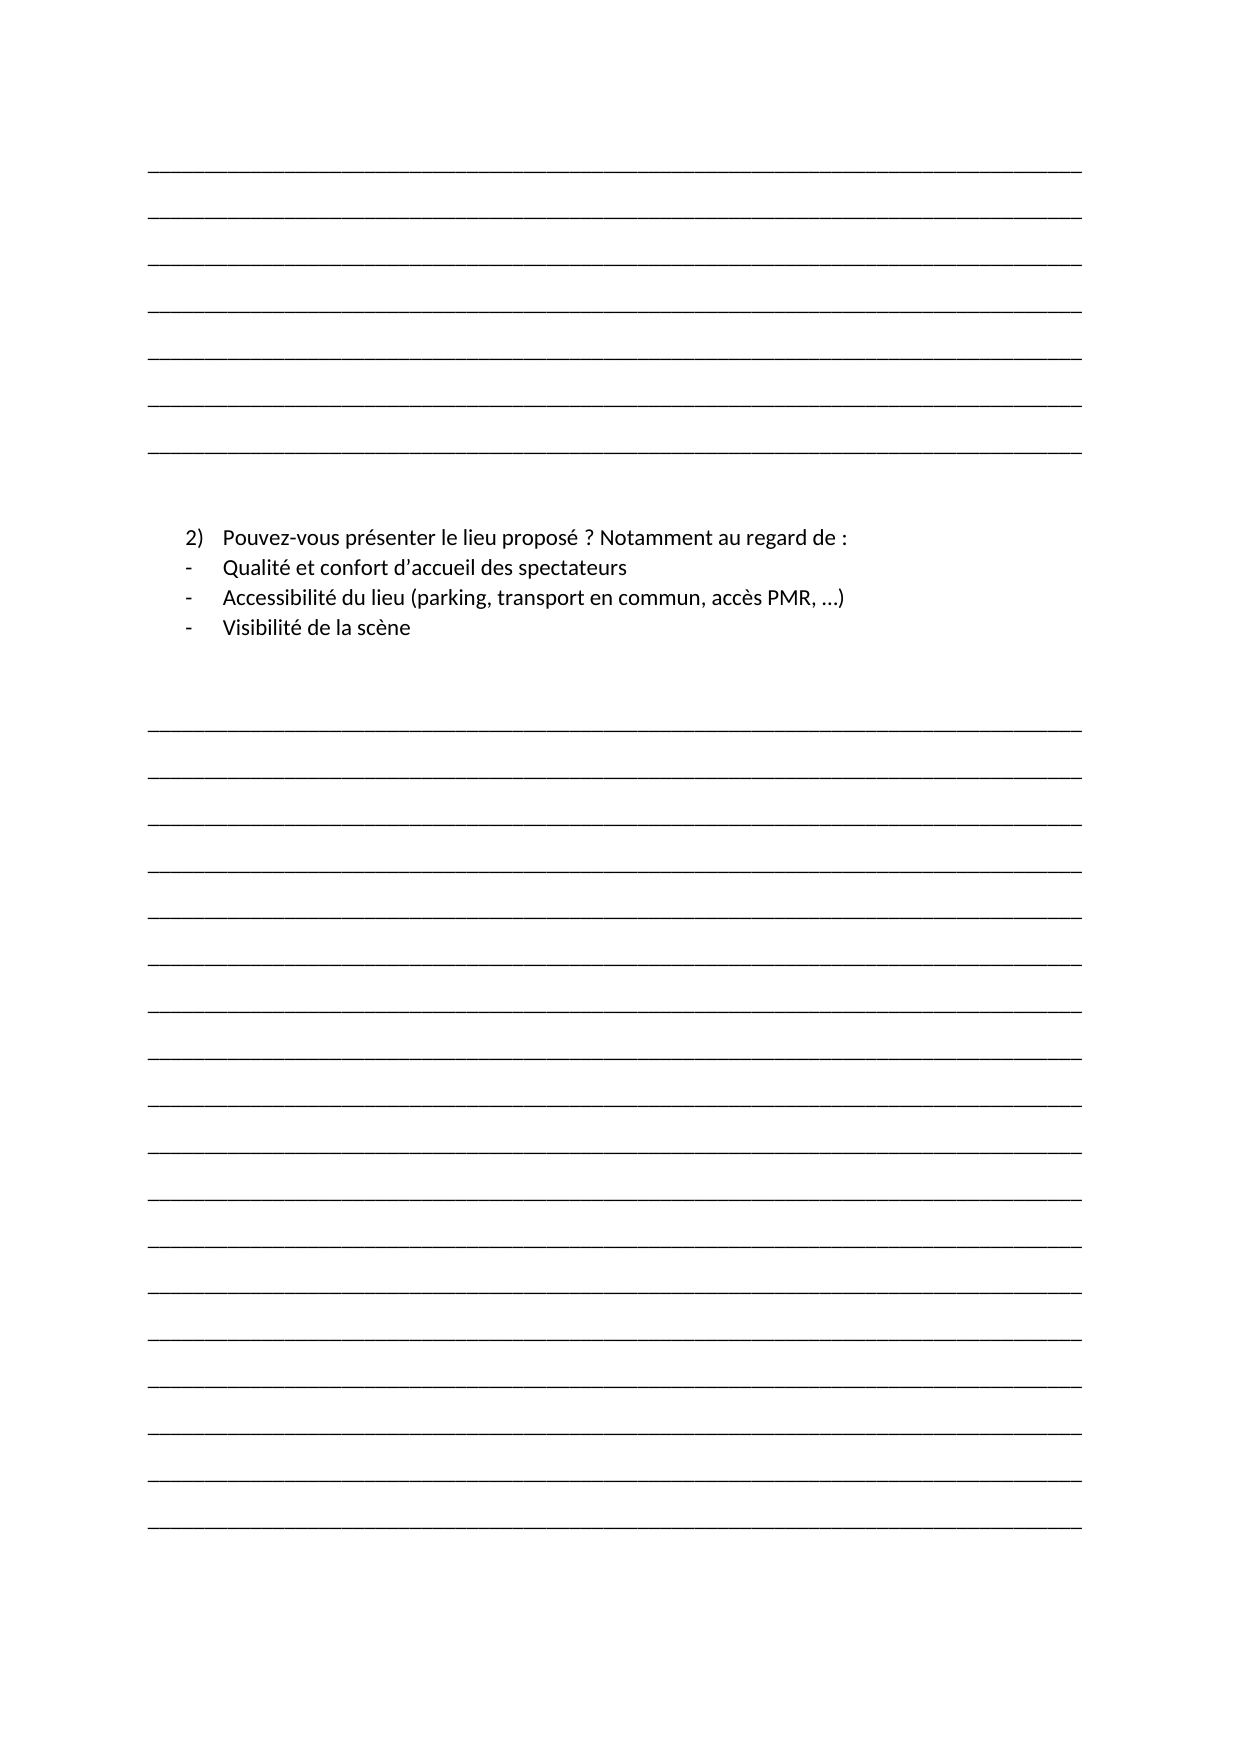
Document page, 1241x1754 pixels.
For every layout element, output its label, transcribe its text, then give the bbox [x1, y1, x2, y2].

text __________________________________________________________________________________ [148, 429, 1093, 457]
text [148, 194, 1093, 222]
text __________________________________________________________________________________ [148, 754, 1093, 782]
text __________________________________________________________________________________ [148, 1363, 1093, 1391]
text __________________________________________________________________________________ [148, 288, 1093, 316]
list Qualité et confort d’accueil des spectateurs [185, 553, 1093, 581]
list Visibilité de la scène [185, 613, 1093, 641]
list Pouvez-vous présenter le lieu proposé ? Notamment au regard de : [185, 523, 1093, 551]
text __________________________________________________________________________________ [148, 848, 1093, 876]
text __________________________________________________________________________________ [148, 1457, 1093, 1485]
text __________________________________________________________________________________ [148, 1129, 1093, 1157]
text __________________________________________________________________________________ [148, 894, 1093, 922]
text __________________________________________________________________________________ [148, 988, 1093, 1016]
text __________________________________________________________________________________ [148, 1504, 1093, 1532]
text __________________________________________________________________________________ [148, 335, 1093, 363]
text __________________________________________________________________________________ [148, 941, 1093, 969]
list Accessibilité du lieu (parking, transport en commun, accès PMR, …) [185, 583, 1093, 611]
text __________________________________________________________________________________ [148, 1035, 1093, 1063]
text __________________________________________________________________________________ [148, 801, 1093, 829]
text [148, 148, 1093, 176]
text __________________________________________________________________________________ [148, 382, 1093, 410]
text __________________________________________________________________________________ [148, 1176, 1093, 1204]
text __________________________________________________________________________________ [148, 1269, 1093, 1297]
text __________________________________________________________________________________ [148, 1223, 1093, 1251]
text __________________________________________________________________________________ [148, 1316, 1093, 1344]
text __________________________________________________________________________________ [148, 1410, 1093, 1438]
text __________________________________________________________________________________ [148, 241, 1093, 269]
text __________________________________________________________________________________ [148, 1082, 1093, 1110]
text __________________________________________________________________________________ [148, 707, 1093, 735]
